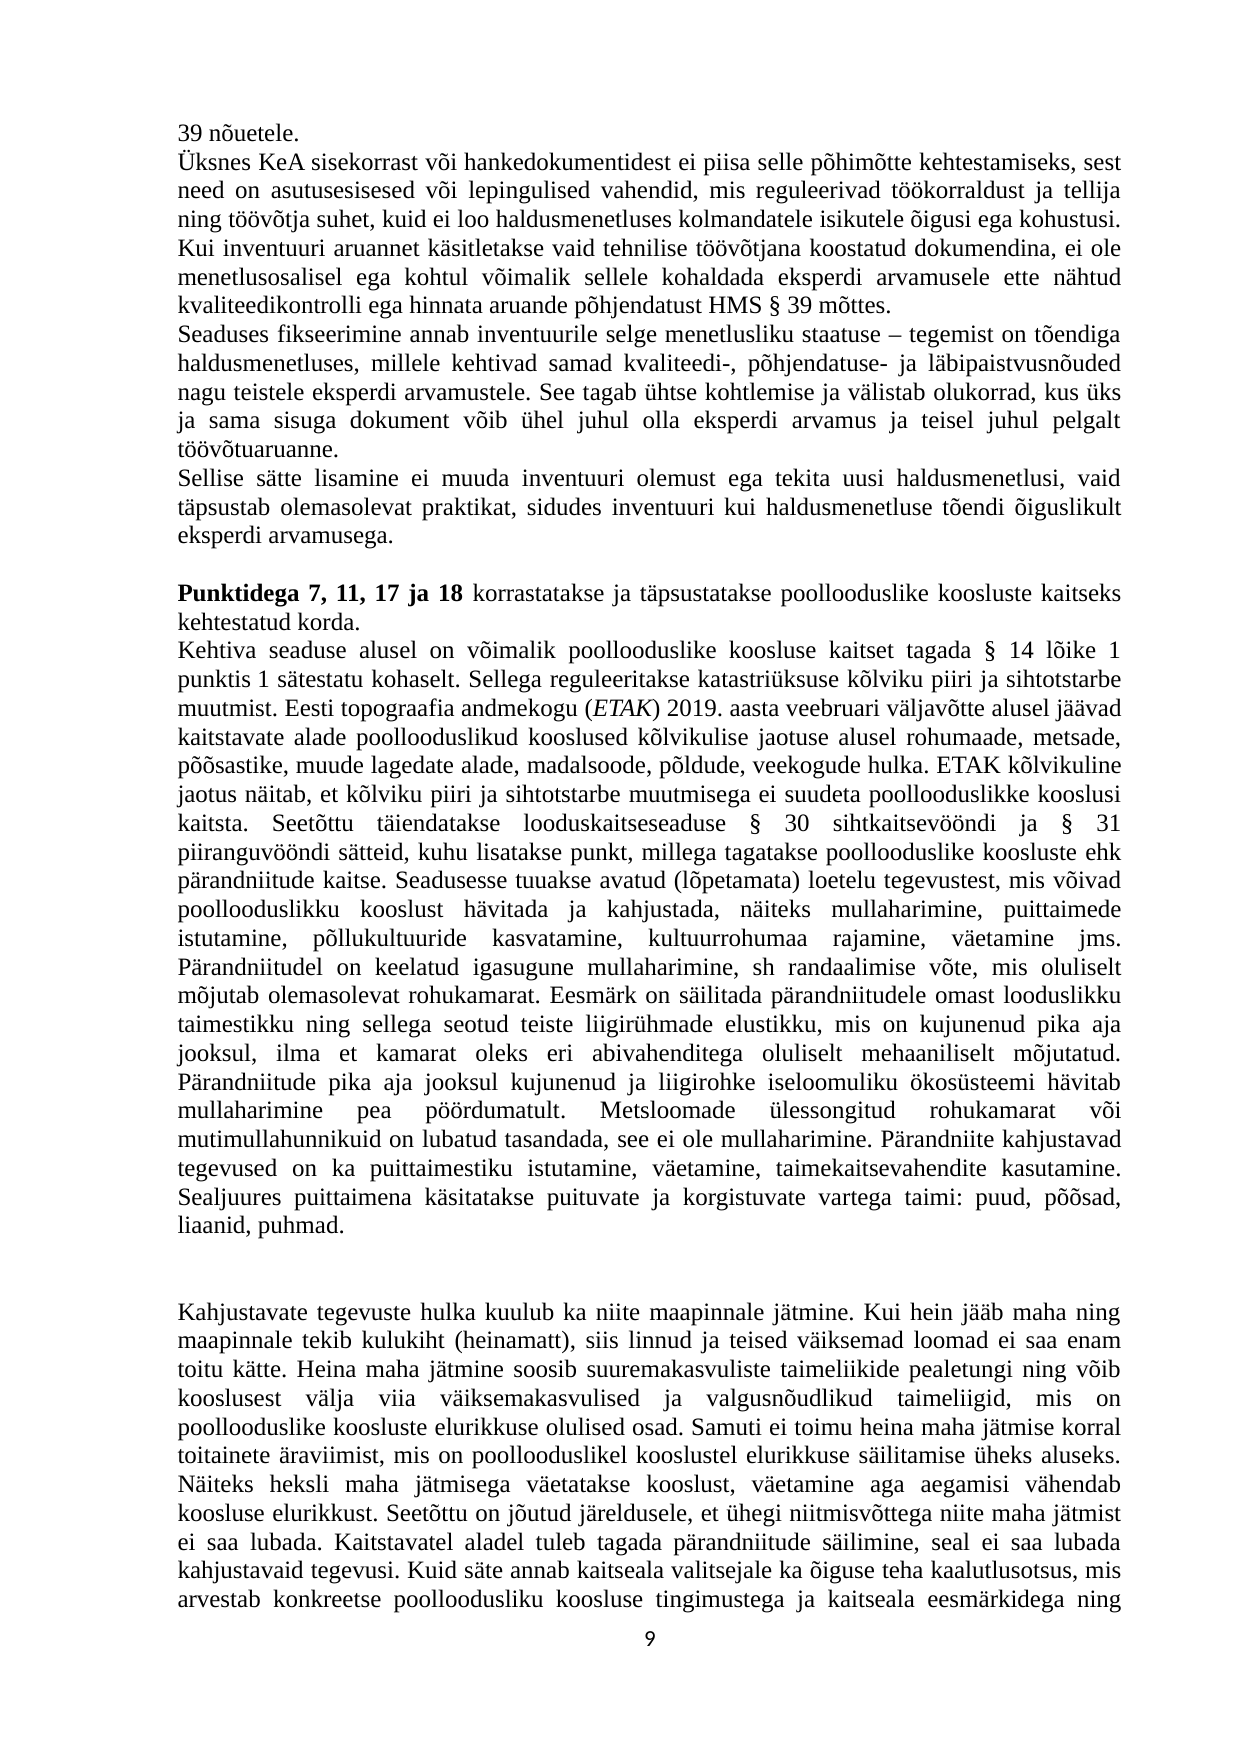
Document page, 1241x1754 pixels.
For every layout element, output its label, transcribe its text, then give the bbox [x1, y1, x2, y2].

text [177, 118, 1122, 147]
text Seaduses fikseerimine annab inventuurile selge menetlusliku staatuse – tegemist on tõendiga haldusmenetluses, millele kehtivad samad kvaliteedi-, põhjendatuse- ja läbipaistvusnõuded nagu teistele eksperdi arvamustele. See tagab ühtse kohtlemise ja välistab olukorrad, kus üks ja sama sisuga dokument võib ühel juhul olla eksperdi arvamus ja teisel juhul pelgalt töövõtuaruanne. [177, 319, 1122, 463]
text Üksnes KeA sisekorrast või hankedokumentidest ei piisa selle põhimõtte kehtestamiseks, sest need on asutusesisesed või lepingulised vahendid, mis reguleerivad töökorraldust ja tellija ning töövõtja suhet, kuid ei loo haldusmenetluses kolmandatele isikutele õigusi ega kohustusi. Kui inventuuri aruannet käsitletakse vaid tehnilise töövõtjana koostatud dokumendina, ei ole menetlusosalisel ega kohtul võimalik sellele kohaldada eksperdi arvamusele ette nähtud kvaliteedikontrolli ega hinnata aruande põhjendatust HMS § 39 mõttes. [177, 147, 1122, 319]
text Kehtiva seaduse alusel on võimalik poollooduslike koosluse kaitset tagada § 14 lõike 1 punktis 1 sätestatu kohaselt. Sellega reguleeritakse katastriüksuse kõlviku piiri ja sihtotstarbe muutmist. Eesti topograafia andmekogu (ETAK) 2019. aasta veebruari väljavõtte alusel jäävad kaitstavate alade poollooduslikud kooslused kõlvikulise jaotuse alusel rohumaade, metsade, põõsastike, muude lagedate alade, madalsoode, põldude, veekogude hulka. ETAK kõlvikuline jaotus näitab, et kõlviku piiri ja sihtotstarbe muutmisega ei suudeta poollooduslikke kooslusi kaitsta. Seetõttu täiendatakse looduskaitseseaduse § 30 sihtkaitsevööndi ja § 31 piiranguvööndi sätteid, kuhu lisatakse punkt, millega tagatakse poollooduslike koosluste ehk pärandniitude kaitse. Seadusesse tuuakse avatud (lõpetamata) loetelu tegevustest, mis võivad poollooduslikku kooslust hävitada ja kahjustada, näiteks mullaharimine, puittaimede istutamine, põllukultuuride kasvatamine, kultuurrohumaa rajamine, väetamine jms. Pärandniitudel on keelatud igasugune mullaharimine, sh randaalimise võte, mis oluliselt mõjutab olemasolevat rohukamarat. Eesmärk on säilitada pärandniitudele omast looduslikku taimestikku ning sellega seotud teiste liigirühmade elustikku, mis on kujunenud pika aja jooksul, ilma et kamarat oleks eri abivahenditega oluliselt mehaaniliselt mõjutatud. Pärandniitude pika aja jooksul kujunenud ja liigirohke iseloomuliku ökosüsteemi hävitab mullaharimine pea pöördumatult. Metsloomade ülessongitud rohukamarat või mutimullahunnikuid on lubatud tasandada, see ei ole mullaharimine. Pärandniite kahjustavad tegevused on ka puittaimestiku istutamine, väetamine, taimekaitsevahendite kasutamine. Sealjuures puittaimena käsitatakse puituvate ja korgistuvate vartega taimi: puud, põõsad, liaanid, puhmad. [177, 636, 1122, 1239]
text Sellise sätte lisamine ei muuda inventuuri olemust ega tekita uusi haldusmenetlusi, vaid täpsustab olemasolevat praktikat, sidudes inventuuri kui haldusmenetluse tõendi õiguslikult eksperdi arvamusega. [177, 463, 1122, 549]
text Punktidega 7, 11, 17 ja 18 korrastatakse ja täpsustatakse poollooduslike koosluste kaitseks kehtestatud korda. [177, 578, 1122, 636]
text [177, 1297, 1122, 1613]
